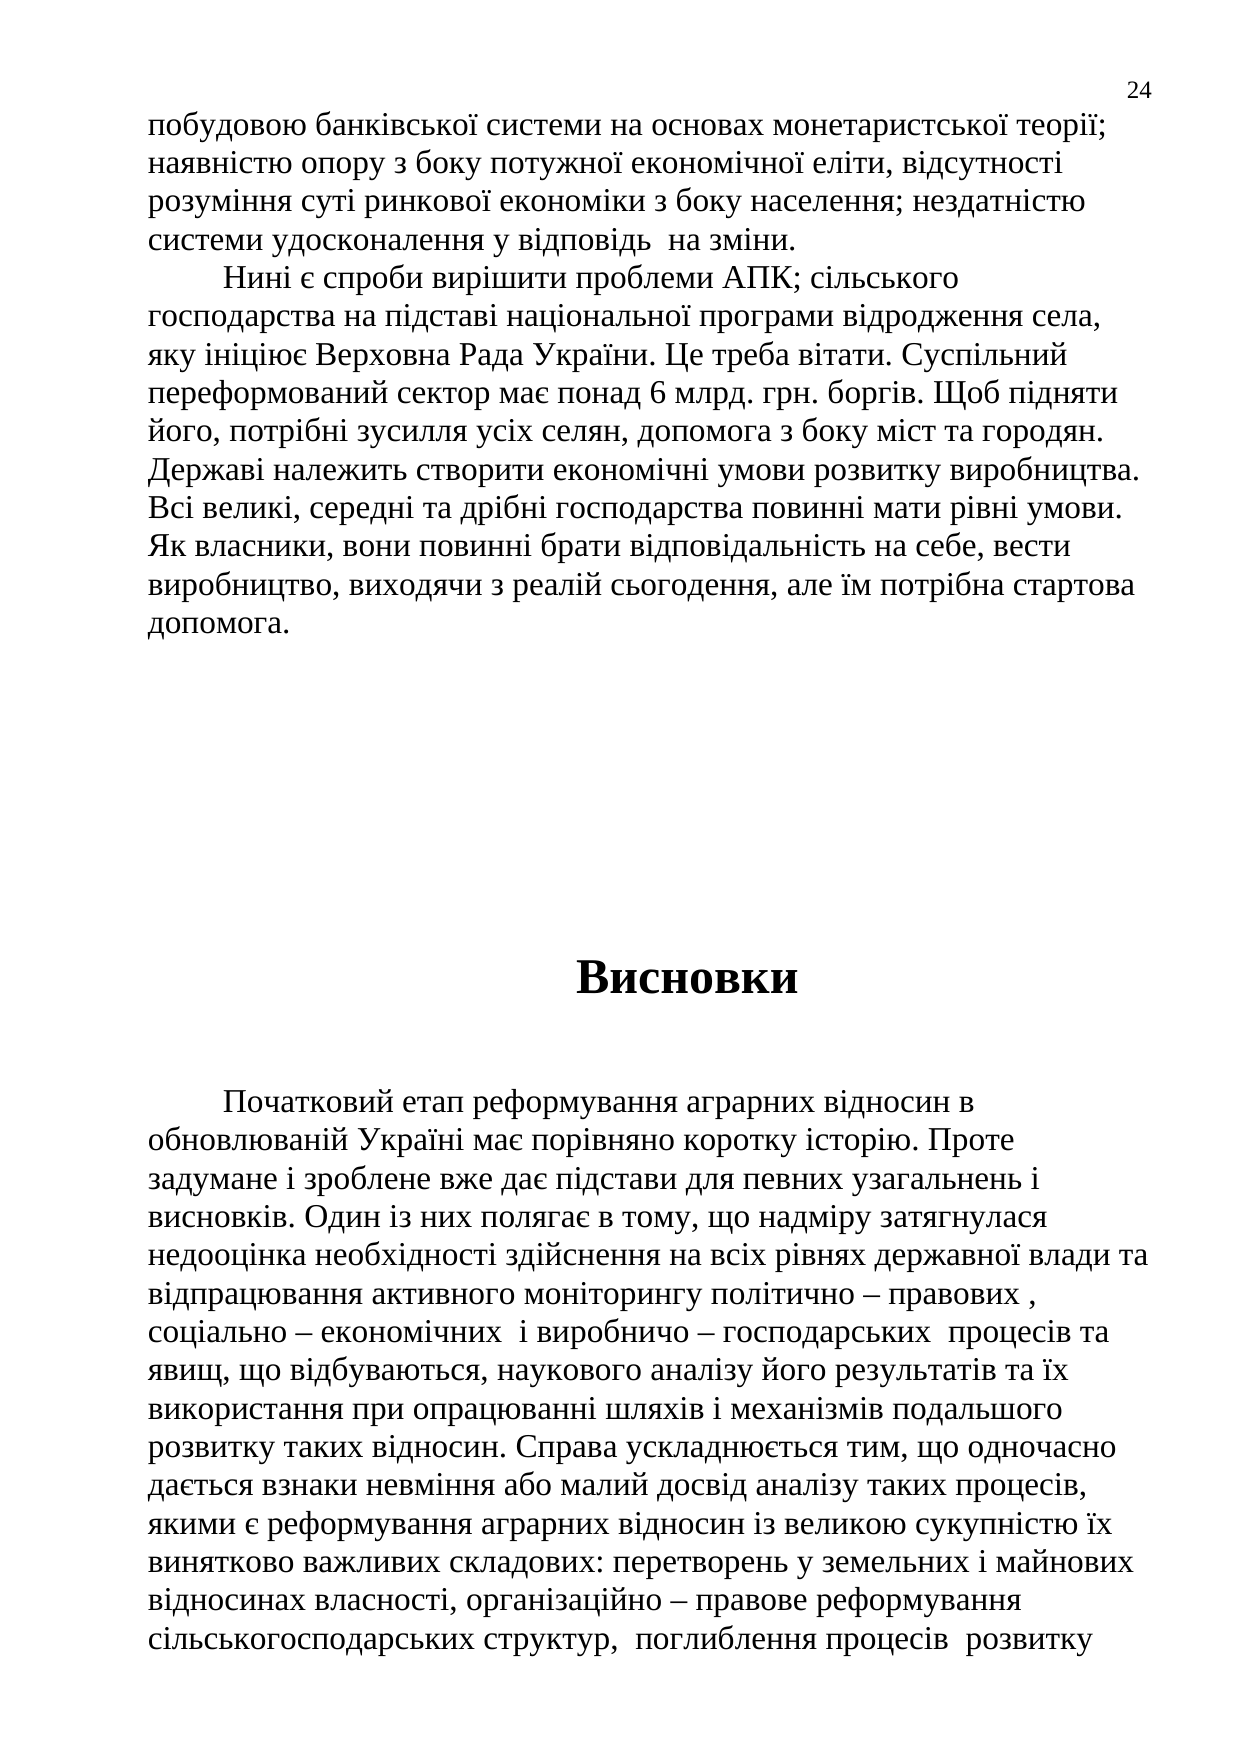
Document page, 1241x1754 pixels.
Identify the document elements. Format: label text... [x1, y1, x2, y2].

text Висновки [148, 947, 1152, 1004]
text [148, 104, 1152, 257]
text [148, 1081, 1152, 1656]
text Нині є спроби вирішити проблеми АПК; сільського господарства на підставі національної програми відродження села, яку ініціює Верховна Рада України. Це треба вітати. Суспільний переформований сектор має понад 6 млрд. грн. боргів. Щоб підняти його, потрібні зусилля усіх селян, допомога з боку міст та городян. Державі належить створити економічні умови розвитку виробництва. Всі великі, середні та дрібні господарства повинні мати рівні умови. Як власники, вони повинні брати відповідальність на себе, вести виробництво, виходячи з реалій сьогодення, але їм потрібна стартова допомога. [148, 257, 1152, 640]
